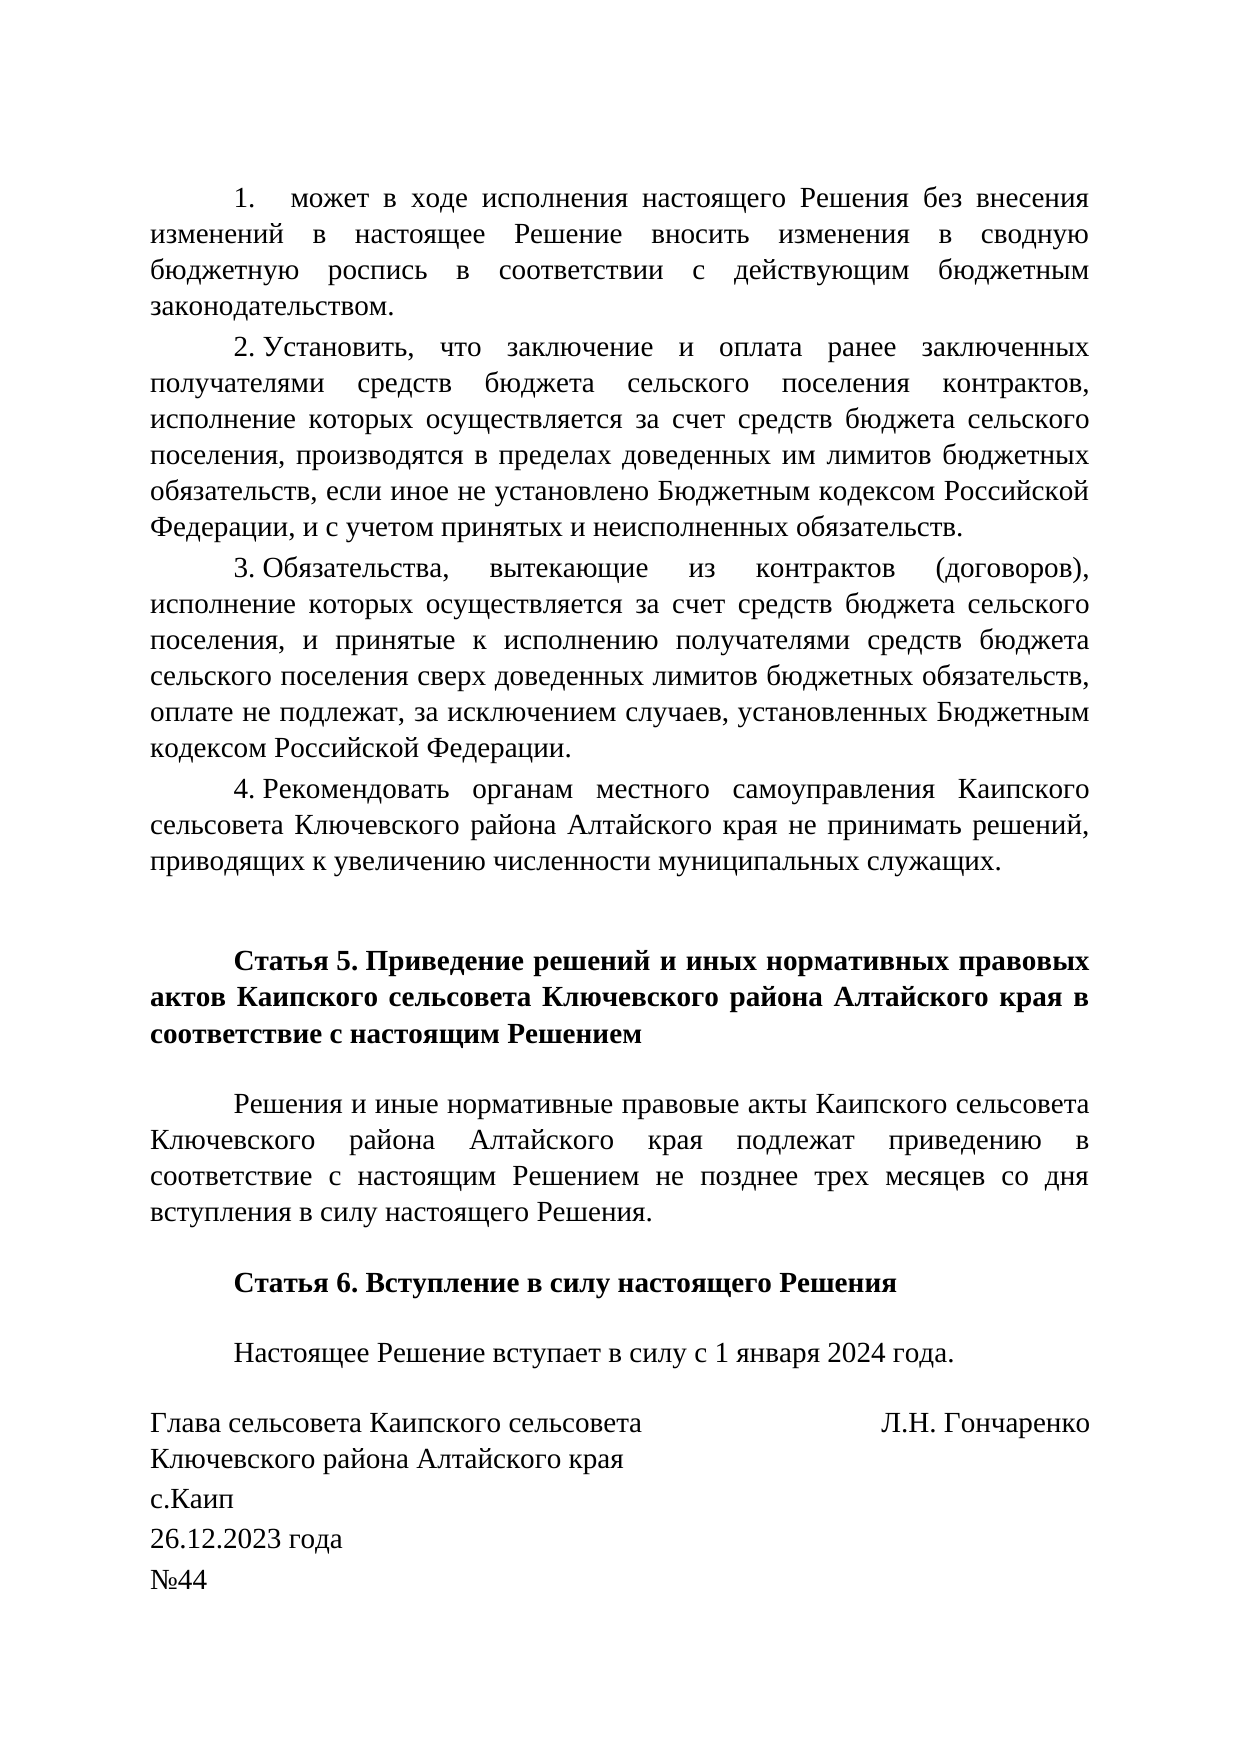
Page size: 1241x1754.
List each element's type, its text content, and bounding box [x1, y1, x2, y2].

text 1. может в ходе исполнения настоящего Решения без внесения изменений в настоящее Решение вносить изменения в сводную бюджетную роспись в соответствии с действующим бюджетным законодательством. [150, 180, 1090, 322]
text 4. Рекомендовать органам местного самоуправления Каипского сельсовета Ключевского района Алтайского края не принимать решений, приводящих к увеличению численности муниципальных служащих. [150, 771, 1090, 877]
text №44 [150, 1562, 1090, 1595]
text Настоящее Решение вступает в силу с 1 января 2024 года. [150, 1335, 1090, 1369]
text Решения и иные нормативные правовые акты Каипского сельсовета Ключевского района Алтайского края подлежат приведению в соответствие с настоящим Решением не позднее трех месяцев со дня вступления в силу настоящего Решения. [150, 1086, 1090, 1228]
text 2. Установить, что заключение и оплата ранее заключенных получателями средств бюджета сельского поселения контрактов, исполнение которых осуществляется за счет средств бюджета сельского поселения, производятся в пределах доведенных им лимитов бюджетных обязательств, если иное не установлено Бюджетным кодексом Российской Федерации, и с учетом принятых и неисполненных обязательств. [150, 329, 1090, 543]
text 26.12.2023 года [150, 1521, 1090, 1555]
text 3. Обязательства, вытекающие из контрактов (договоров), исполнение которых осуществляется за счет средств бюджета сельского поселения, и принятые к исполнению получателями средств бюджета сельского поселения сверх доведенных лимитов бюджетных обязательств, оплате не подлежат, за исключением случаев, установленных Бюджетным кодексом Российской Федерации. [150, 550, 1090, 764]
table_header Л.Н. Гончаренко [682, 1405, 1090, 1481]
table_header Глава сельсовета Каипского сельсовета Ключевского района Алтайского края [150, 1405, 682, 1481]
text Статья 5. Приведение решений и иных нормативных правовых актов Каипского сельсовета Ключевского района Алтайского края в соответствие с настоящим Решением [150, 943, 1090, 1049]
text Статья 6. Вступление в силу настоящего Решения [150, 1265, 1090, 1298]
text с.Каип [150, 1481, 1090, 1515]
